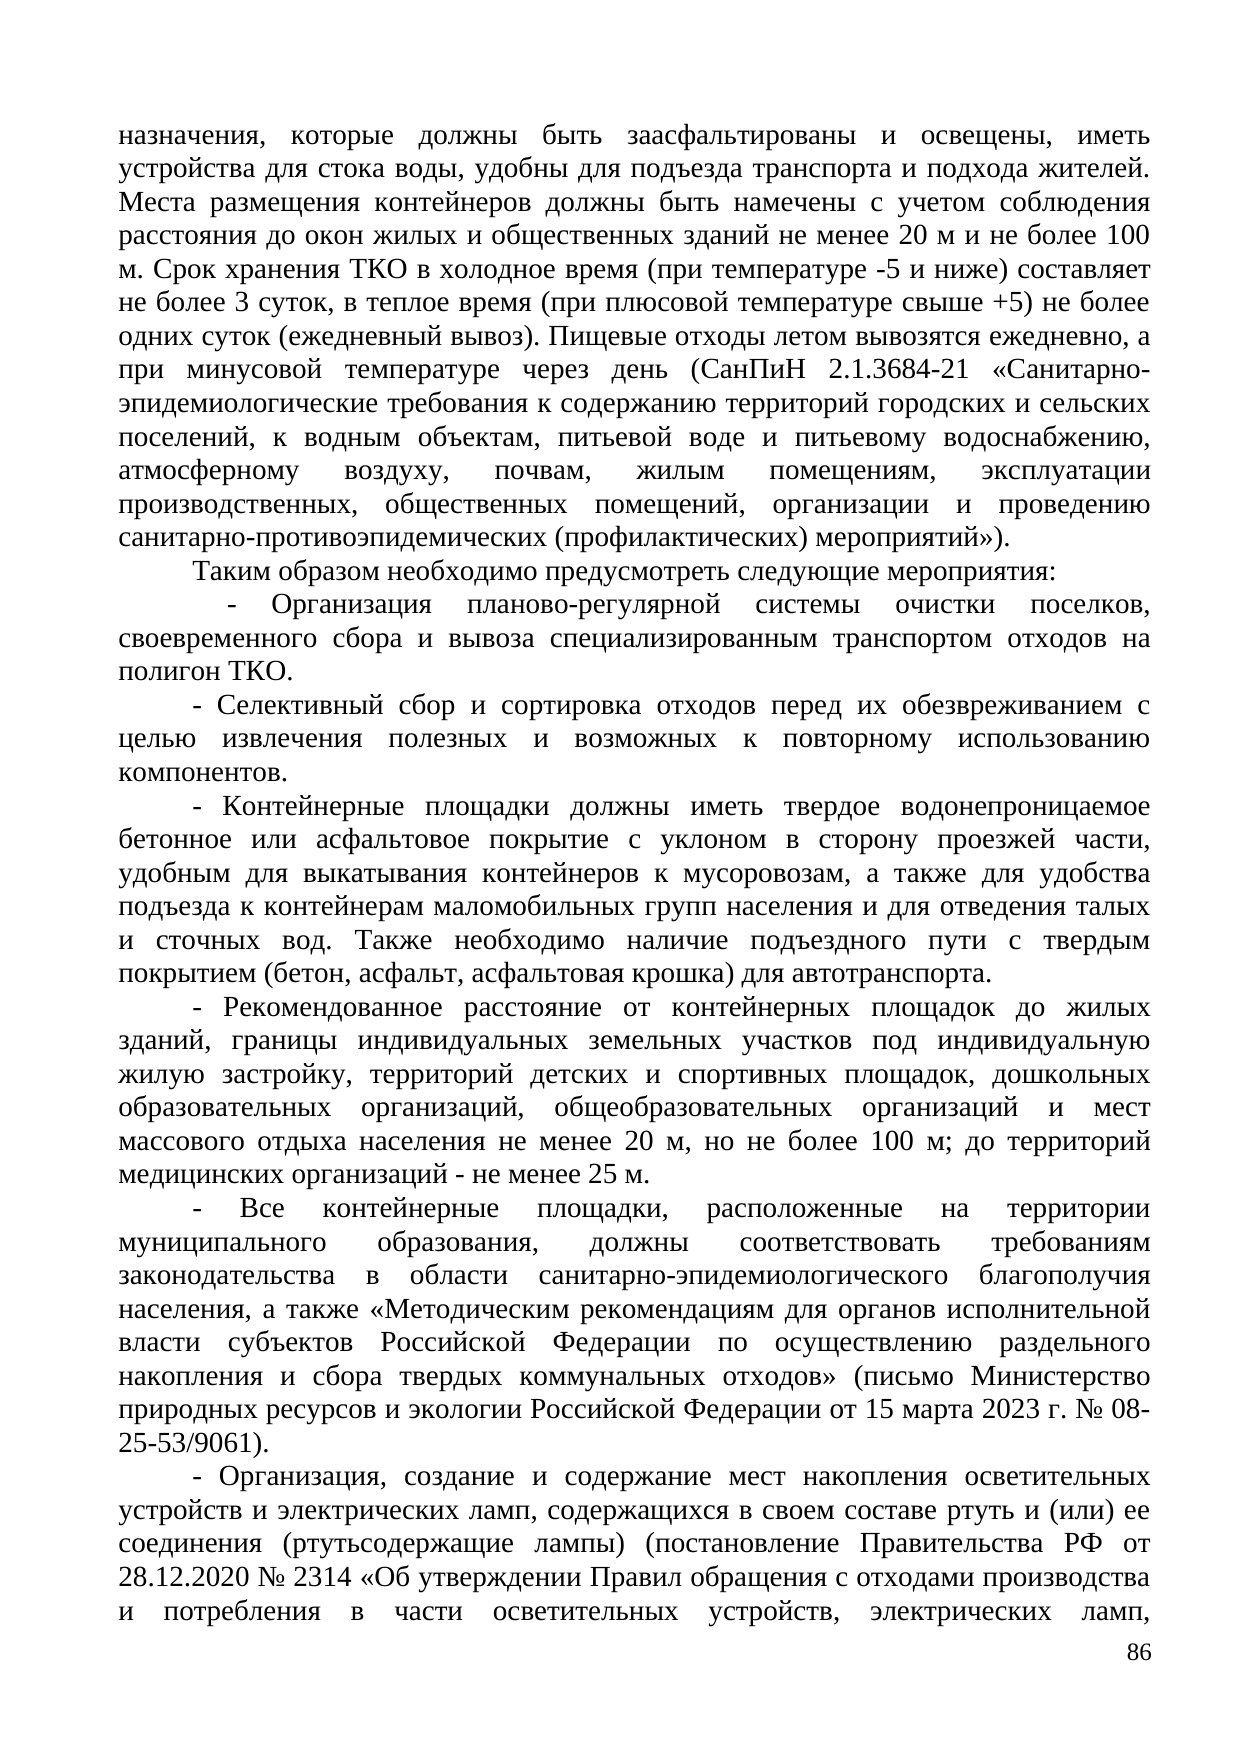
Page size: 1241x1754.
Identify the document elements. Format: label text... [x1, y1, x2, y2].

text - Рекомендованное расстояние от контейнерных площадок до жилых зданий, границы индивидуальных земельных участков под индивидуальную жилую застройку, территорий детских и спортивных площадок, дошкольных образовательных организаций, общеобразовательных организаций и мест массового отдыха населения не менее 20 м, но не более 100 м; до территорий медицинских организаций - не менее 25 м. [118, 989, 1152, 1190]
text Таким образом необходимо предусмотреть следующие мероприятия: [118, 553, 1152, 586]
text - Селективный сбор и сортировка отходов перед их обезвреживанием с целью извлечения полезных и возможных к повторному использованию компонентов. [118, 687, 1152, 788]
text - Организация планово-регулярной системы очистки поселков, своевременного сбора и вывоза специализированным транспортом отходов на полигон ТКО. [118, 586, 1152, 687]
text - Контейнерные площадки должны иметь твердое водонепроницаемое бетонное или асфальтовое покрытие с уклоном в сторону проезжей части, удобным для выкатывания контейнеров к мусоровозам, а также для удобства подъезда к контейнерам маломобильных групп населения и для отведения талых и сточных вод. Также необходимо наличие подъездного пути с твердым покрытием (бетон, асфальт, асфальтовая крошка) для автотранспорта. [118, 788, 1152, 989]
text - Все контейнерные площадки, расположенные на территории муниципального образования, должны соответствовать требованиям законодательства в области санитарно-эпидемиологического благополучия населения, а также «Методическим рекомендациям для органов исполнительной власти субъектов Российской Федерации по осуществлению раздельного накопления и сбора твердых коммунальных отходов» (письмо Министерство природных ресурсов и экологии Российской Федерации от 15 марта 2023 г. № 08- 25-53/9061). [118, 1190, 1152, 1458]
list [118, 117, 1152, 553]
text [118, 1458, 1152, 1626]
